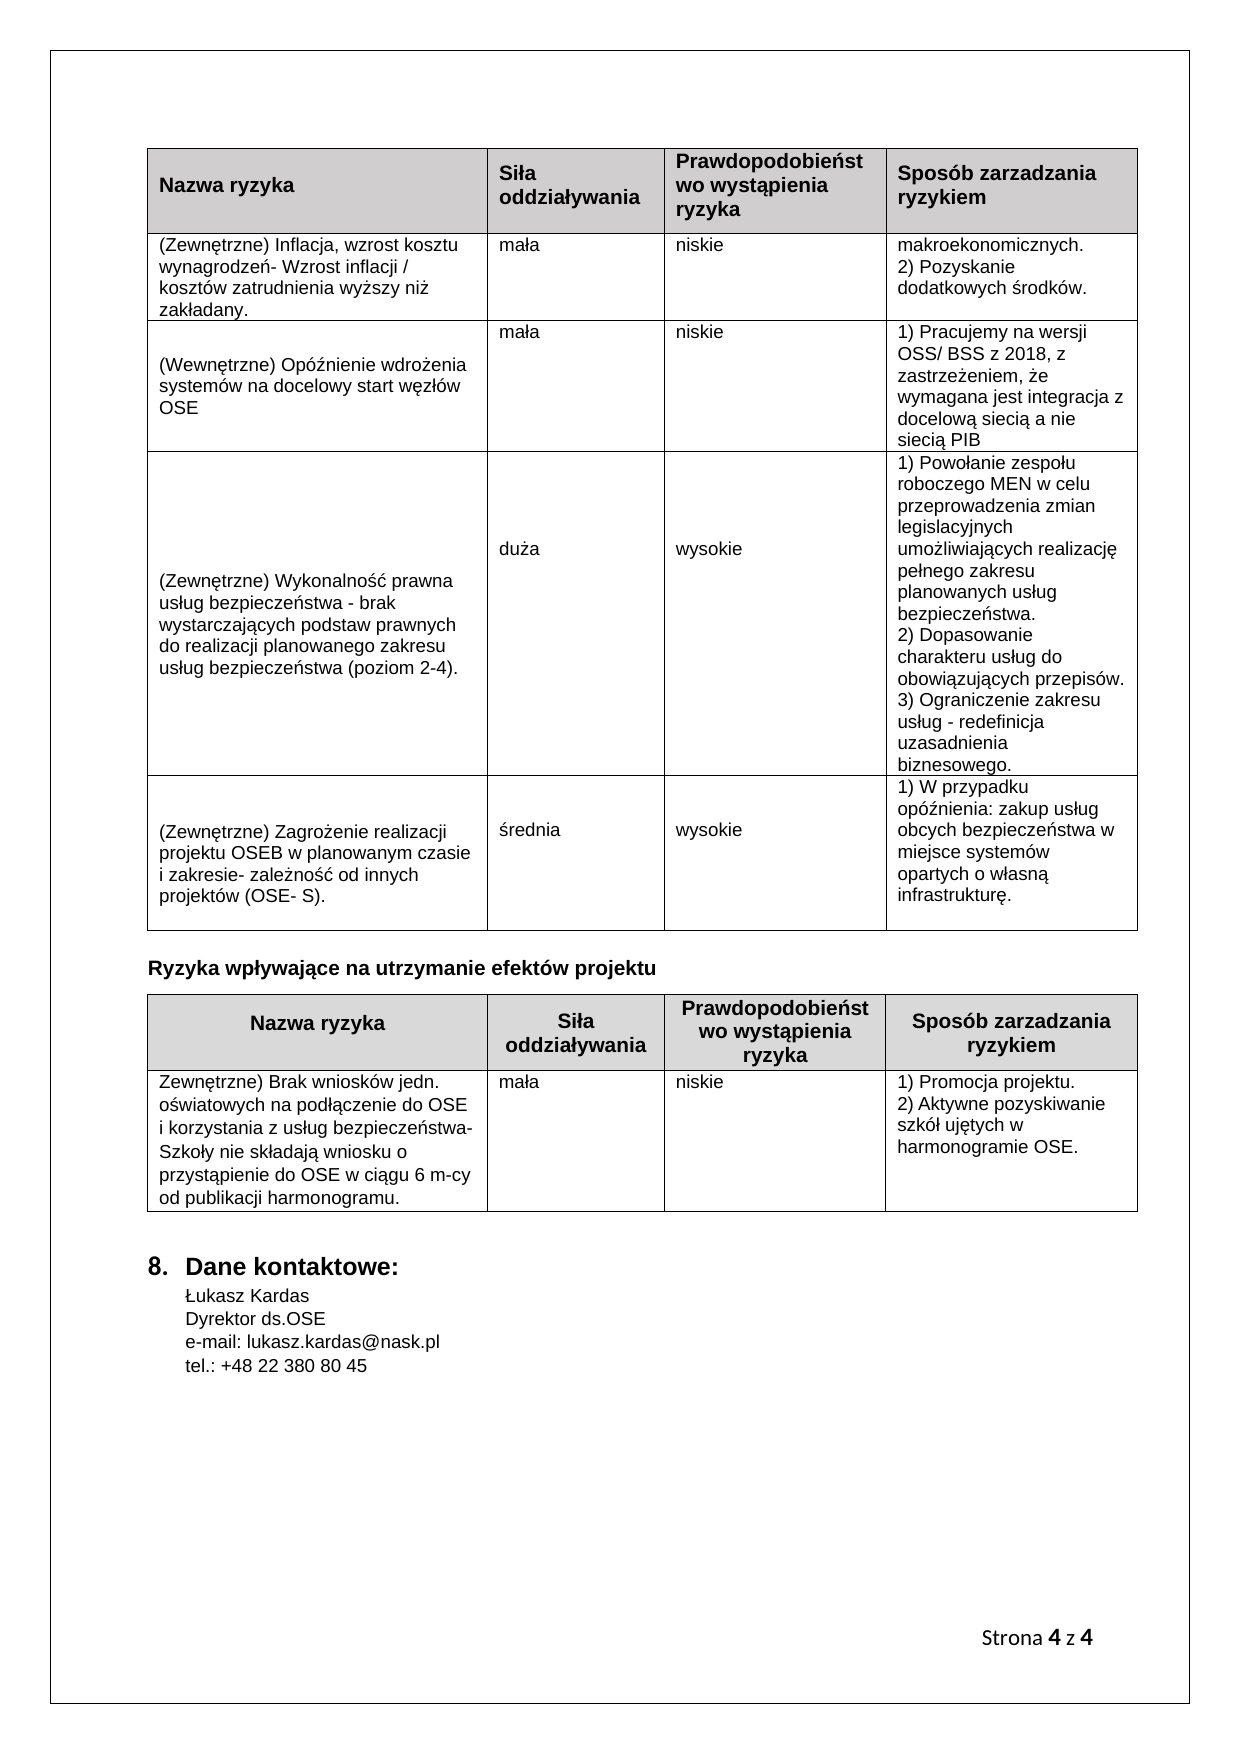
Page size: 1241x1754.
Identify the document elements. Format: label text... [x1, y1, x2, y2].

table_header Siła oddziaływania [488, 995, 664, 1070]
list tel.: +48 22 380 80 45 [185, 1354, 1093, 1376]
table_header Siła oddziaływania [488, 149, 664, 233]
table_header Nazwa ryzyka [148, 995, 487, 1070]
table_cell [148, 234, 487, 320]
table_cell Zewnętrzne) Brak wniosków jedn. oświatowych na podłączenie do OSE i korzystania z usług bezpieczeństwa- Szkoły nie składają wniosku o przystąpienie do OSE w ciągu 6 m-cy od publikacji harmonogramu. [148, 1071, 487, 1211]
table_cell 1) Promocja projektu. 2) Aktywne pozyskiwanie szkół ujętych w harmonogramie OSE. [886, 1071, 1137, 1211]
text Ryzyka wpływające na utrzymanie efektów projektu [148, 956, 1093, 980]
table_cell niskie [665, 234, 886, 320]
table_cell mała [488, 234, 664, 320]
table_cell duża [488, 452, 664, 775]
list Dyrektor ds.OSE [185, 1308, 1093, 1329]
table_cell niskie [665, 1071, 885, 1211]
table_cell niskie [665, 321, 886, 451]
table_cell wysokie [665, 452, 886, 775]
table_header Sposób zarzadzania ryzykiem [886, 995, 1137, 1070]
table_header Nazwa ryzyka [148, 149, 487, 233]
table_cell 1) Powołanie zespołu roboczego MEN w celu przeprowadzenia zmian legislacyjnych umożliwiających realizację pełnego zakresu planowanych usług bezpieczeństwa. 2) Dopasowanie charakteru usług do obowiązujących przepisów. 3) Ograniczenie zakresu usług - redefinicja uzasadnienia biznesowego. [887, 452, 1137, 775]
table_cell (Wewnętrzne) Opóźnienie wdrożenia systemów na docelowy start węzłów OSE [148, 321, 487, 451]
table_cell wysokie [665, 776, 886, 930]
table_header Prawdopodobieństwo wystąpienia ryzyka [665, 149, 886, 233]
table_cell (Zewnętrzne) Zagrożenie realizacji projektu OSEB w planowanym czasie i zakresie- zależność od innych projektów (OSE- S). [148, 776, 487, 930]
table_cell średnia [488, 776, 664, 930]
table_cell 1) W przypadku opóźnienia: zakup usług obcych bezpieczeństwa w miejsce systemów opartych o własną infrastrukturę. [887, 776, 1137, 930]
table_cell mała [488, 321, 664, 451]
table_cell 1) Pracujemy na wersji OSS/ BSS z 2018, z zastrzeżeniem, że wymagana jest integracja z docelową siecią a nie siecią PIB [887, 321, 1137, 451]
list e-mail: lukasz.kardas@nask.pl [185, 1331, 1093, 1353]
table_cell (Zewnętrzne) Wykonalność prawna usług bezpieczeństwa - brak wystarczających podstaw prawnych do realizacji planowanego zakresu usług bezpieczeństwa (poziom 2-4). [148, 452, 487, 775]
table_header Prawdopodobieństwo wystąpienia ryzyka [665, 995, 885, 1070]
table_cell mała [488, 1071, 664, 1211]
list Łukasz Kardas [185, 1285, 1093, 1306]
table_header Sposób zarzadzania ryzykiem [887, 149, 1137, 233]
list Dane kontaktowe: [148, 1249, 1093, 1282]
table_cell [887, 234, 1137, 320]
